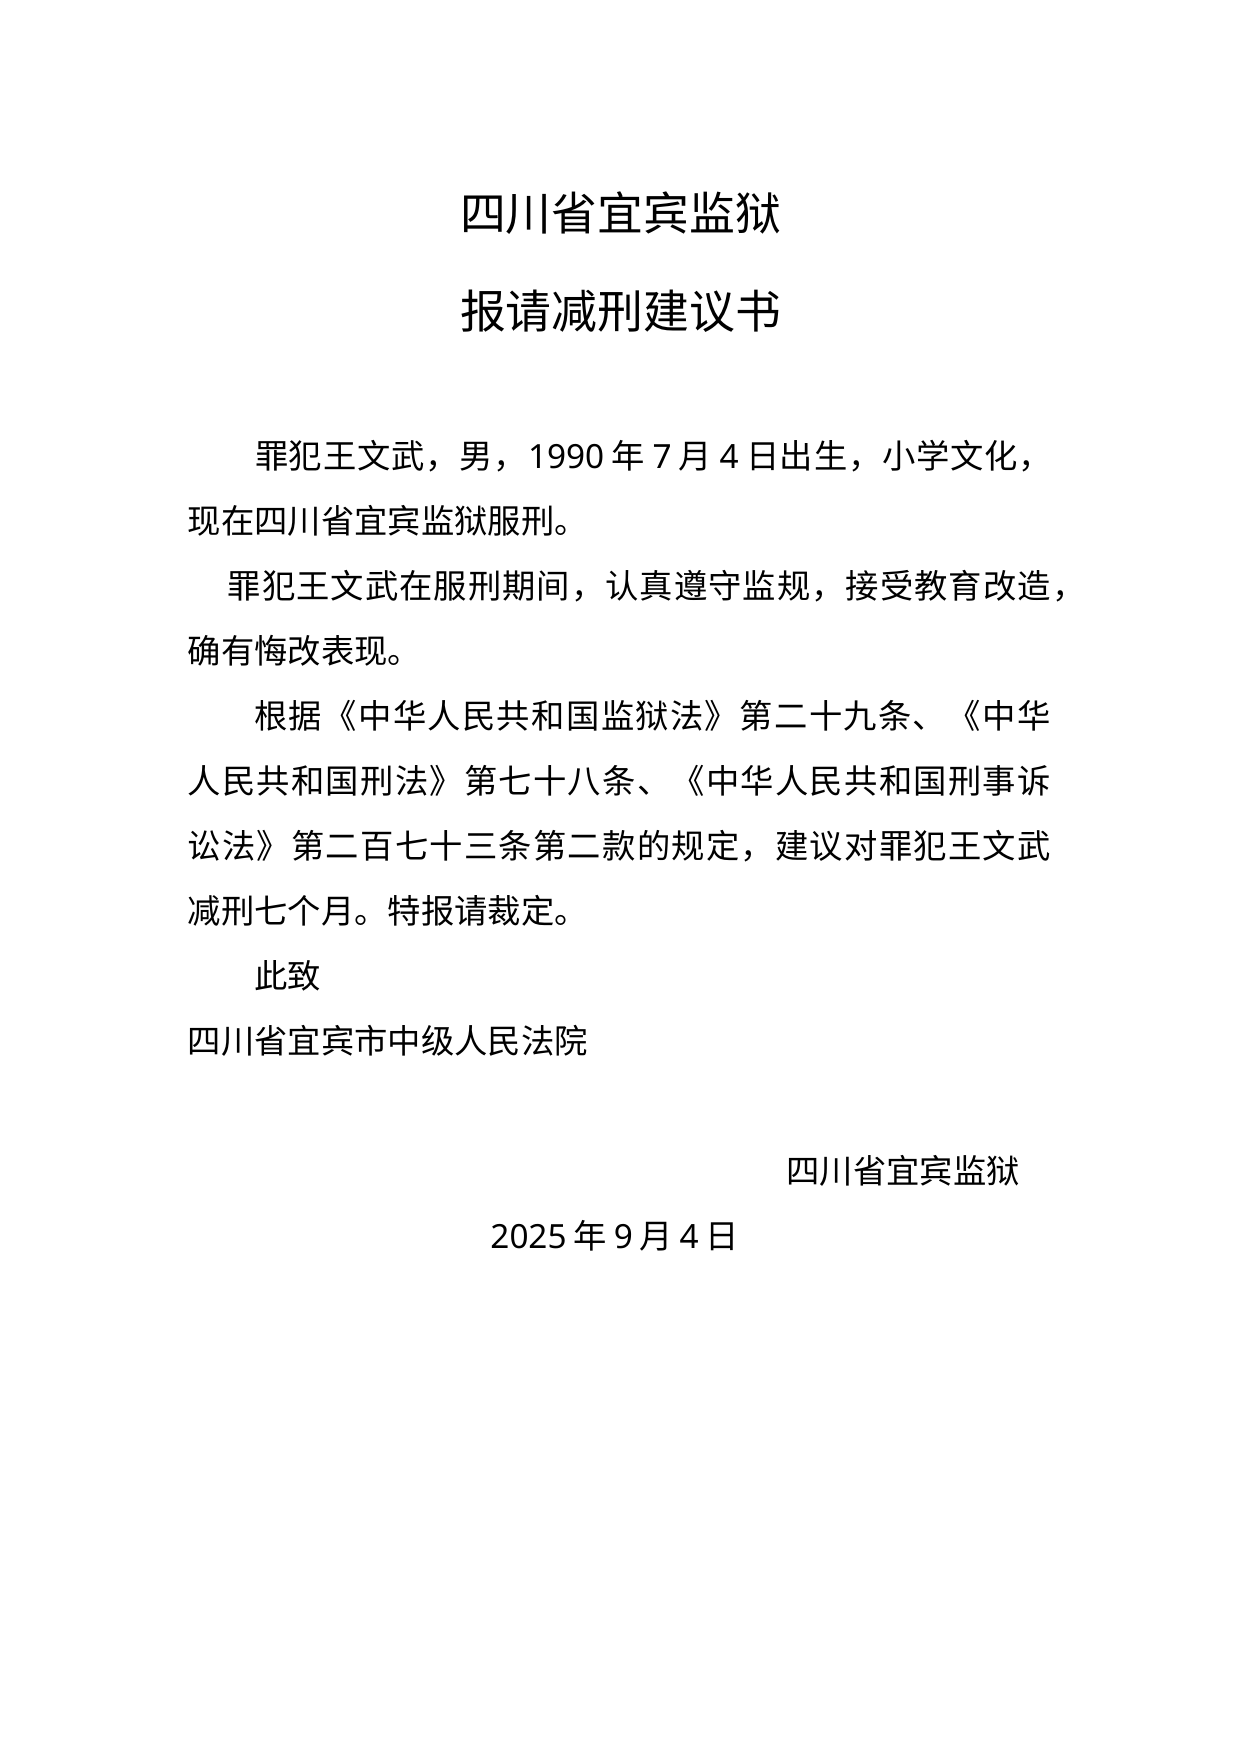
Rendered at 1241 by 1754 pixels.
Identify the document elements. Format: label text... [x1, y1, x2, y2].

text 罪犯王文武，男，1990年7月4日出生，小学文化，现在四川省宜宾监狱服刑。 [187, 422, 1053, 552]
text 根据《中华人民共和国监狱法》第二十九条、《中华人民共和国刑法》第七十八条、《中华人民共和国刑事诉讼法》第二百七十三条第二款的规定，建议对罪犯王文武减刑七个月。特报请裁定。 [187, 682, 1053, 942]
text 四川省宜宾监狱 [647, 1137, 1019, 1202]
text 报请减刑建议书 [187, 259, 1053, 357]
text 四川省宜宾市中级人民法院 [187, 1007, 1053, 1072]
text 四川省宜宾监狱 [187, 162, 1053, 259]
text 此致 [187, 942, 1053, 1007]
text 2025年9月4日 [187, 1202, 1053, 1267]
text 罪犯王文武在服刑期间，认真遵守监规，接受教育改造，确有悔改表现。 [187, 552, 1053, 682]
